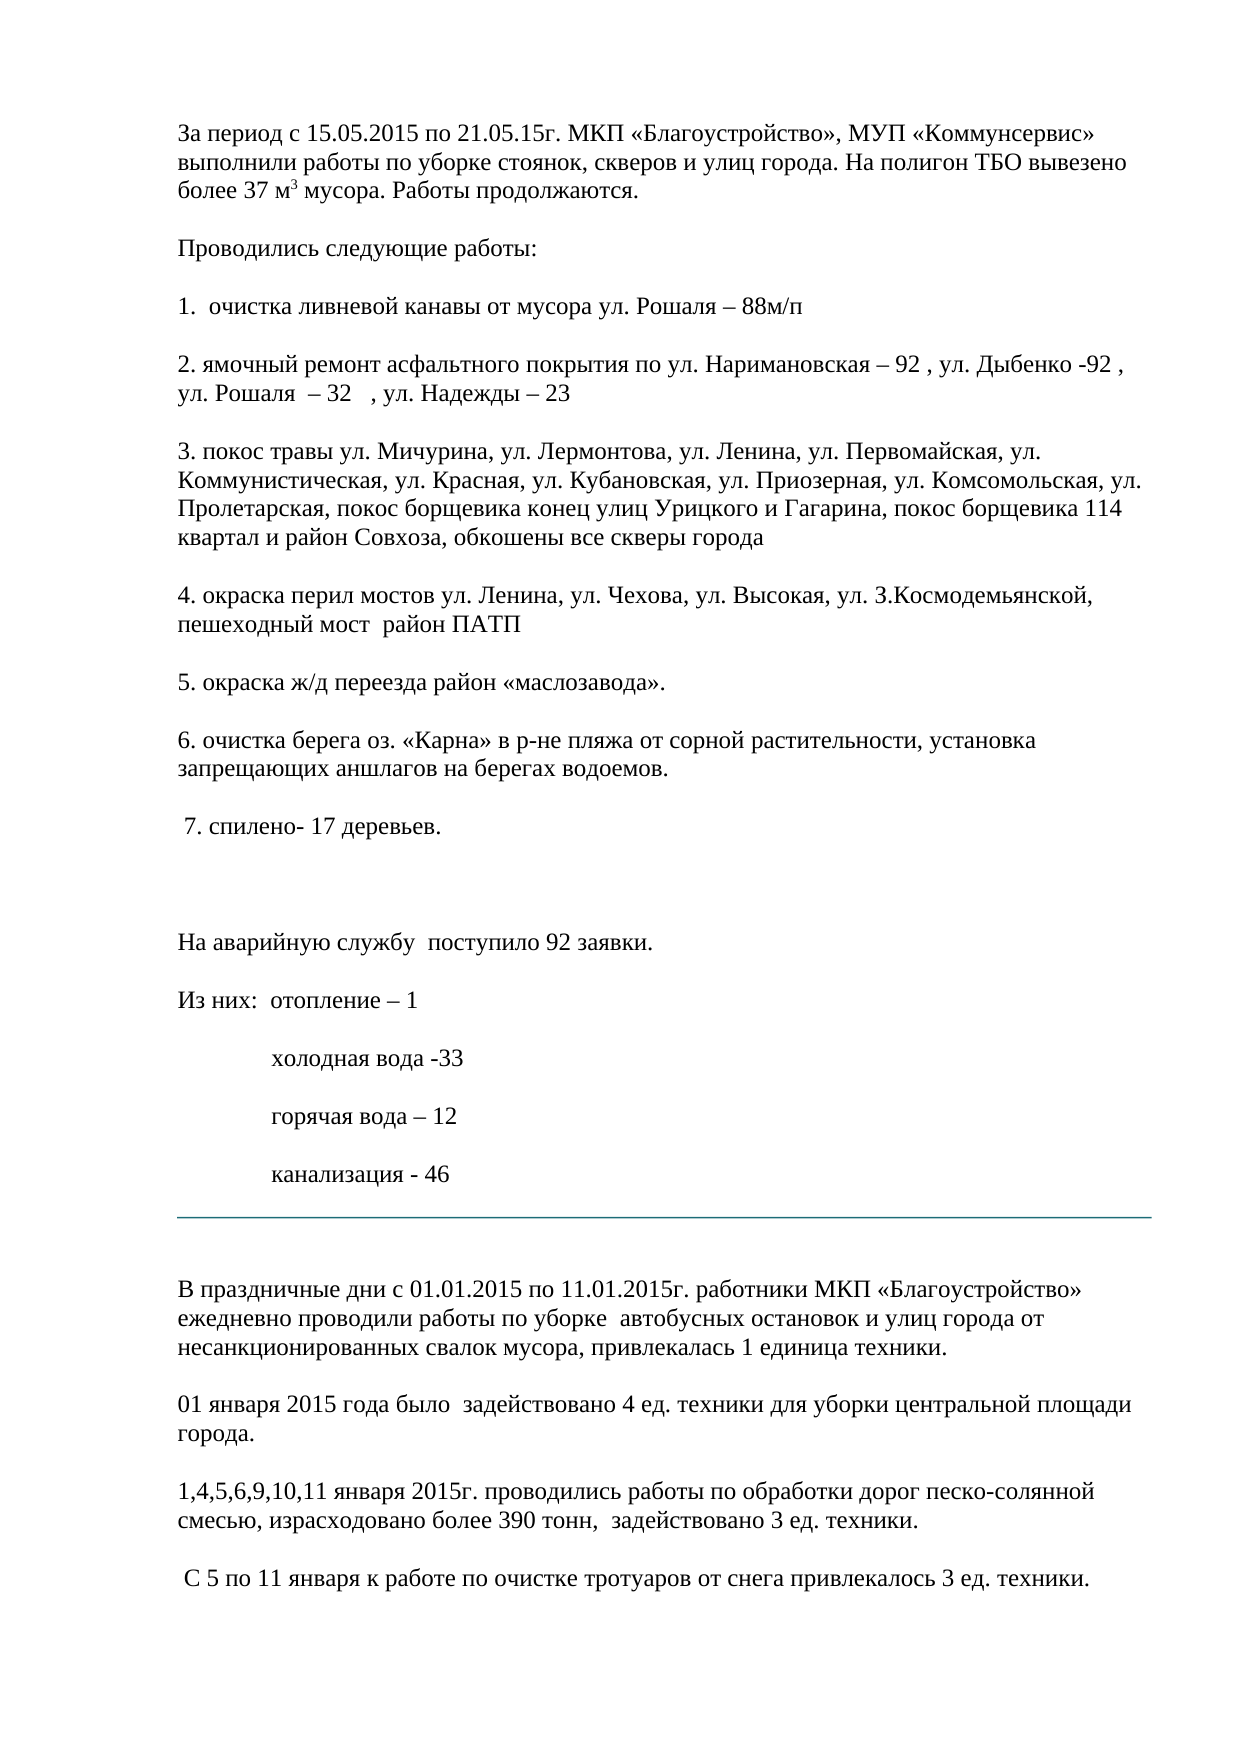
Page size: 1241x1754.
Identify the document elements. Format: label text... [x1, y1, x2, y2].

text 7. спилено- 17 деревьев. [177, 811, 1152, 840]
text 5. окраска ж/д переезда район «маслозавода». [177, 667, 1152, 696]
text 3. покос травы ул. Мичурина, ул. Лермонтова, ул. Ленина, ул. Первомайская, ул. Коммунистическая, ул. Красная, ул. Кубановская, ул. Приозерная, ул. Комсомольская, ул. Пролетарская, покос борщевика конец улиц Урицкого и Гагарина, покос борщевика 114 квартал и район Совхоза, обкошены все скверы города [177, 436, 1152, 551]
text 1. очистка ливневой канавы от мусора ул. Рошаля – 88м/п [177, 291, 1152, 320]
text На аварийную службу поступило 92 заявки. [177, 927, 1152, 956]
text холодная вода -33 [177, 1043, 1152, 1072]
text 4. окраска перил мостов ул. Ленина, ул. Чехова, ул. Высокая, ул. З.Космодемьянской, пешеходный мост район ПАТП [177, 580, 1152, 638]
text Проводились следующие работы: [177, 233, 1152, 262]
text 01 января 2015 года было задействовано 4 ед. техники для уборки центральной площади города. [177, 1389, 1152, 1447]
text горячая вода – 12 [177, 1101, 1152, 1130]
text 1,4,5,6,9,10,11 января 2015г. проводились работы по обработки дорог песко-солянной смесью, израсходовано более 390 тонн, задействовано 3 ед. техники. [177, 1476, 1152, 1534]
text В праздничные дни с 01.01.2015 по 11.01.2015г. работники МКП «Благоустройство» ежедневно проводили работы по уборке автобусных остановок и улиц города от несанкционированных свалок мусора, привлекалась 1 единица техники. [177, 1274, 1152, 1360]
text канализация - 46 [177, 1159, 1152, 1188]
text 2. ямочный ремонт асфальтного покрытия по ул. Наримановская – 92 , ул. Дыбенко -92 , ул. Рошаля – 32 , ул. Надежды – 23 [177, 349, 1152, 407]
text За период с 15.05.2015 по 21.05.15г. МКП «Благоустройство», МУП «Коммунсервис» выполнили работы по уборке стоянок, скверов и улиц города. На полигон ТБО вывезено более 37 м3 мусора. Работы продолжаются. [177, 118, 1152, 204]
text 6. очистка берега оз. «Карна» в р-не пляжа от сорной растительности, установка запрещающих аншлагов на берегах водоемов. [177, 725, 1152, 782]
text С 5 по 11 января к работе по очистке тротуаров от снега привлекалось 3 ед. техники. [177, 1563, 1152, 1592]
text Из них: отопление – 1 [177, 985, 1152, 1014]
